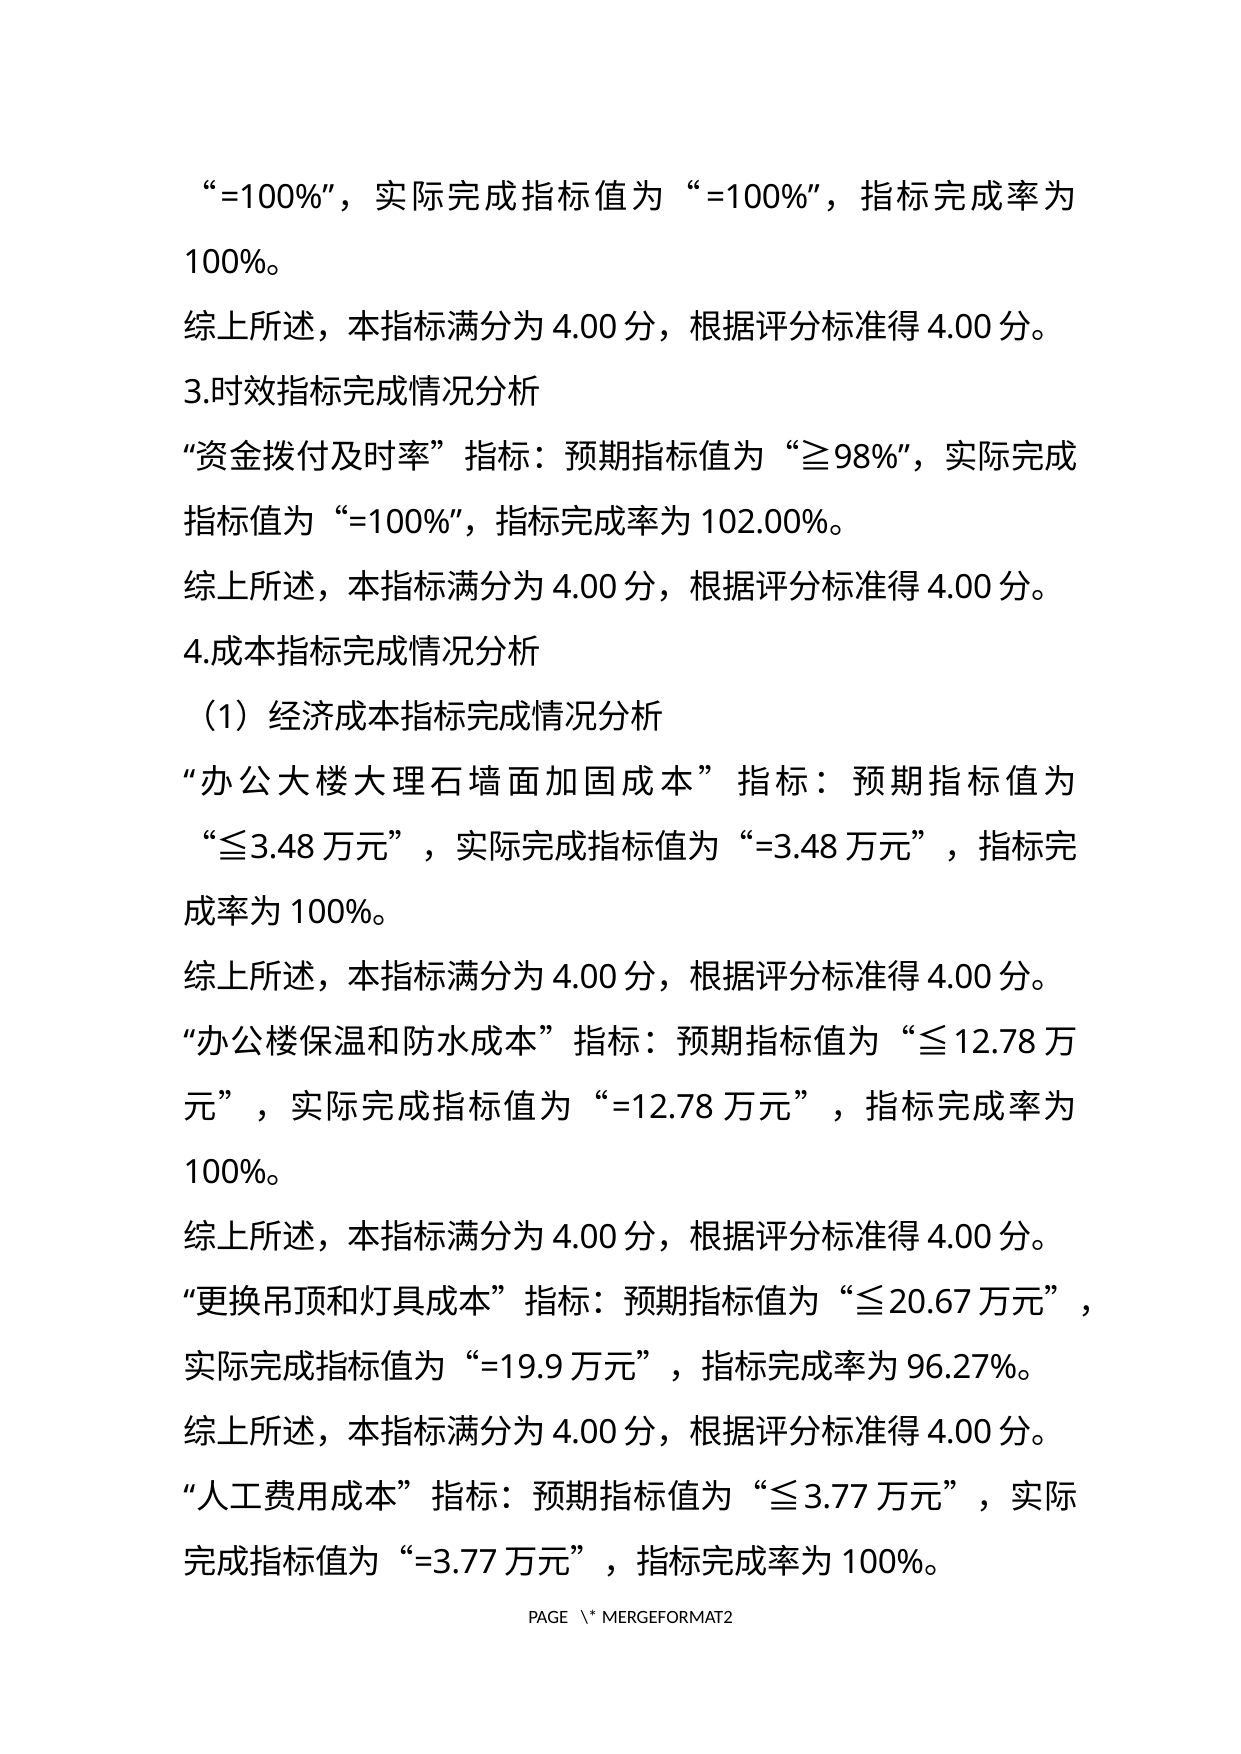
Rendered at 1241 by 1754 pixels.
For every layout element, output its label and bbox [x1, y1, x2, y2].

text [183, 162, 1078, 1592]
